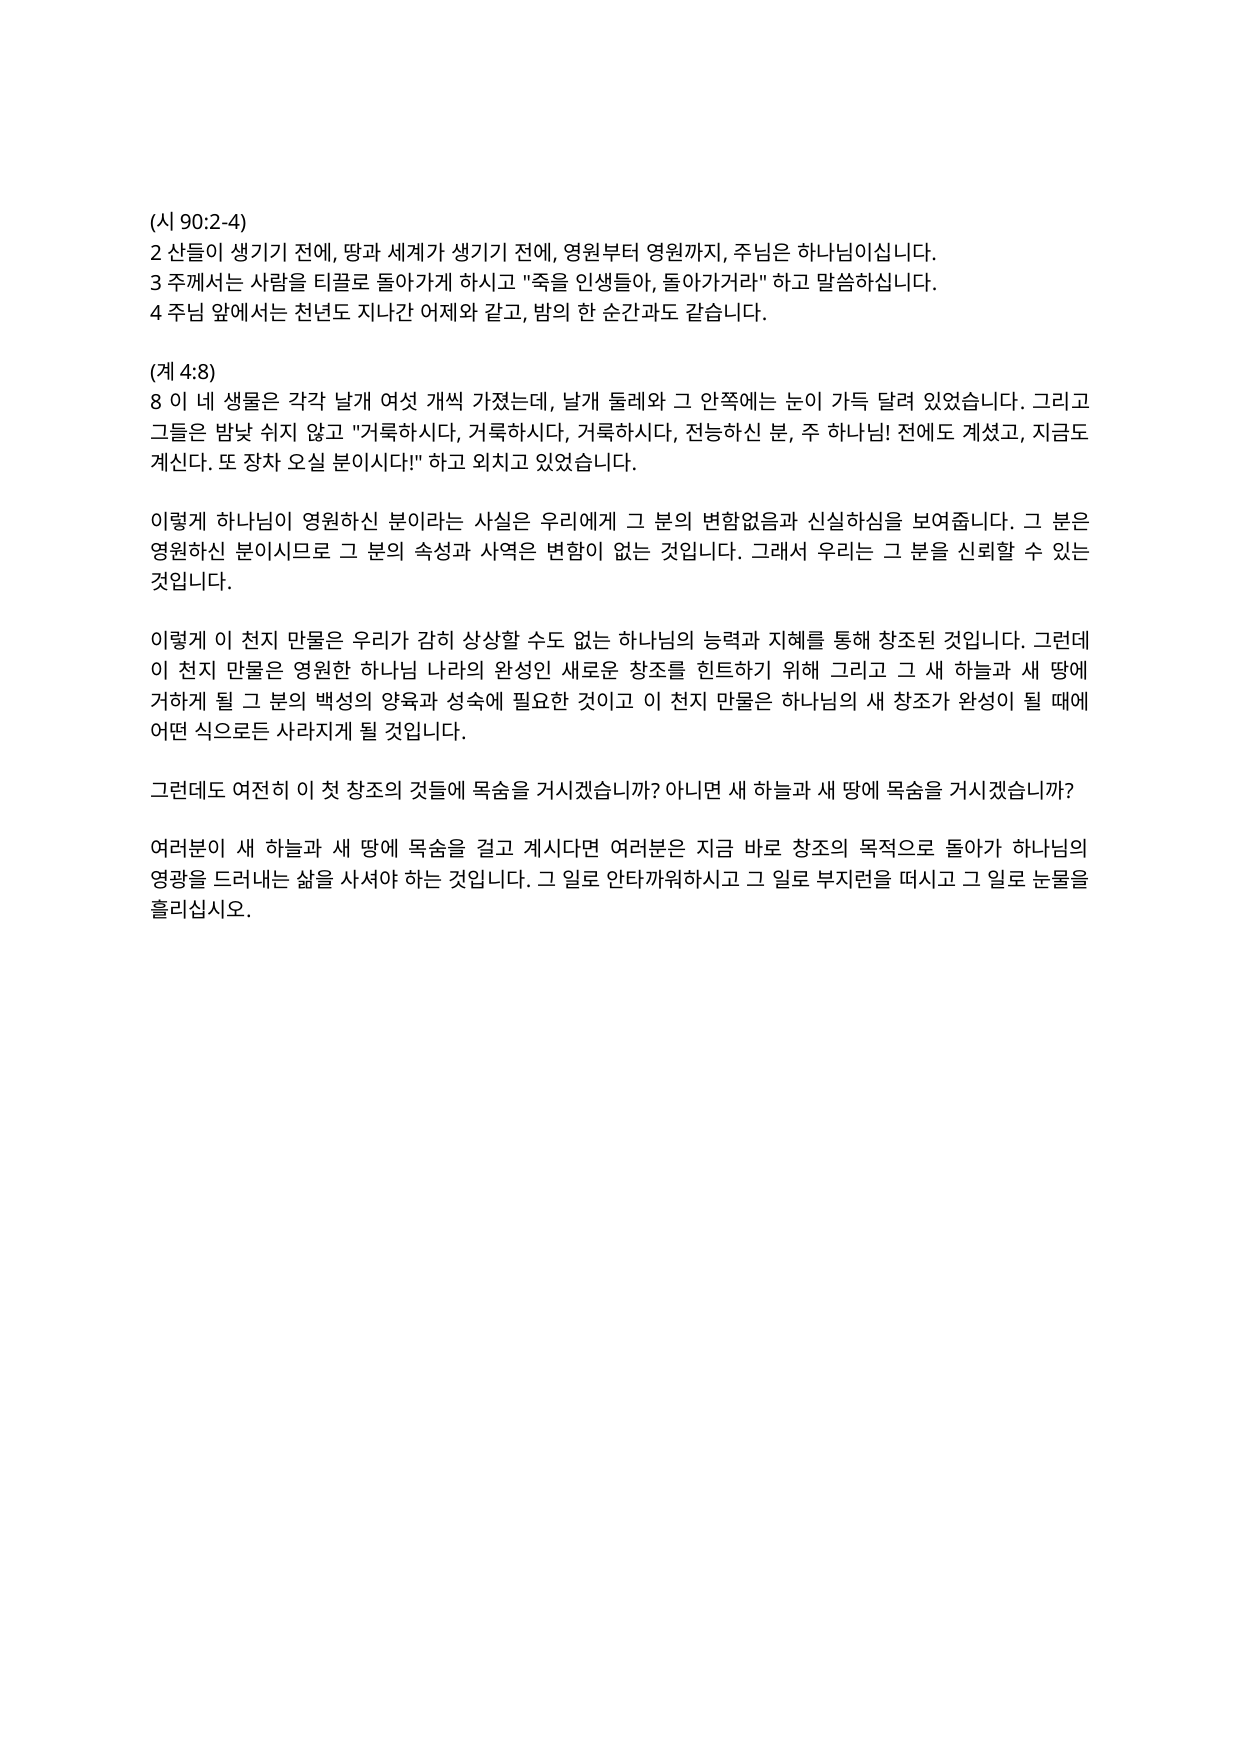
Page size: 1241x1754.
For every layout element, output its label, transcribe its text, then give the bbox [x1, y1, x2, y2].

text 여러분이 새 하늘과 새 땅에 목숨을 걸고 계시다면 여러분은 지금 바로 창조의 목적으로 돌아가 하나님의 영광을 드러내는 삶을 사셔야 하는 것입니다. 그 일로 안타까워하시고 그 일로 부지런을 떠시고 그 일로 눈물을 흘리십시오. [150, 833, 1090, 923]
text 그런데도 여전히 이 첫 창조의 것들에 목숨을 거시겠습니까? 아니면 새 하늘과 새 땅에 목숨을 거시겠습니까? [150, 774, 1090, 804]
text 3 주께서는 사람을 티끌로 돌아가게 하시고 "죽을 인생들아, 돌아가거라" 하고 말씀하십니다. [150, 266, 1090, 297]
text 이렇게 이 천지 만물은 우리가 감히 상상할 수도 없는 하나님의 능력과 지혜를 통해 창조된 것입니다. 그런데 이 천지 만물은 영원한 하나님 나라의 완성인 새로운 창조를 힌트하기 위해 그리고 그 새 하늘과 새 땅에 거하게 될 그 분의 백성의 양육과 성숙에 필요한 것이고 이 천지 만물은 하나님의 새 창조가 완성이 될 때에 어떤 식으로든 사라지게 될 것입니다. [150, 624, 1090, 745]
text (계4:8) [150, 355, 1090, 386]
text 8 이 네 생물은 각각 날개 여섯 개씩 가졌는데, 날개 둘레와 그 안쪽에는 눈이 가득 달려 있었습니다. 그리고 그들은 밤낮 쉬지 않고 "거룩하시다, 거룩하시다, 거룩하시다, 전능하신 분, 주 하나님! 전에도 계셨고, 지금도 계신다. 또 장차 오실 분이시다!" 하고 외치고 있었습니다. [150, 386, 1090, 477]
text 이렇게 하나님이 영원하신 분이라는 사실은 우리에게 그 분의 변함없음과 신실하심을 보여줍니다. 그 분은 영원하신 분이시므로 그 분의 속성과 사역은 변함이 없는 것입니다. 그래서 우리는 그 분을 신뢰할 수 있는 것입니다. [150, 505, 1090, 596]
text 2 산들이 생기기 전에, 땅과 세계가 생기기 전에, 영원부터 영원까지, 주님은 하나님이십니다. [150, 236, 1090, 266]
text 4 주님 앞에서는 천년도 지나간 어제와 같고, 밤의 한 순간과도 같습니다. [150, 297, 1090, 327]
text (시90:2‐4) [150, 206, 1090, 236]
